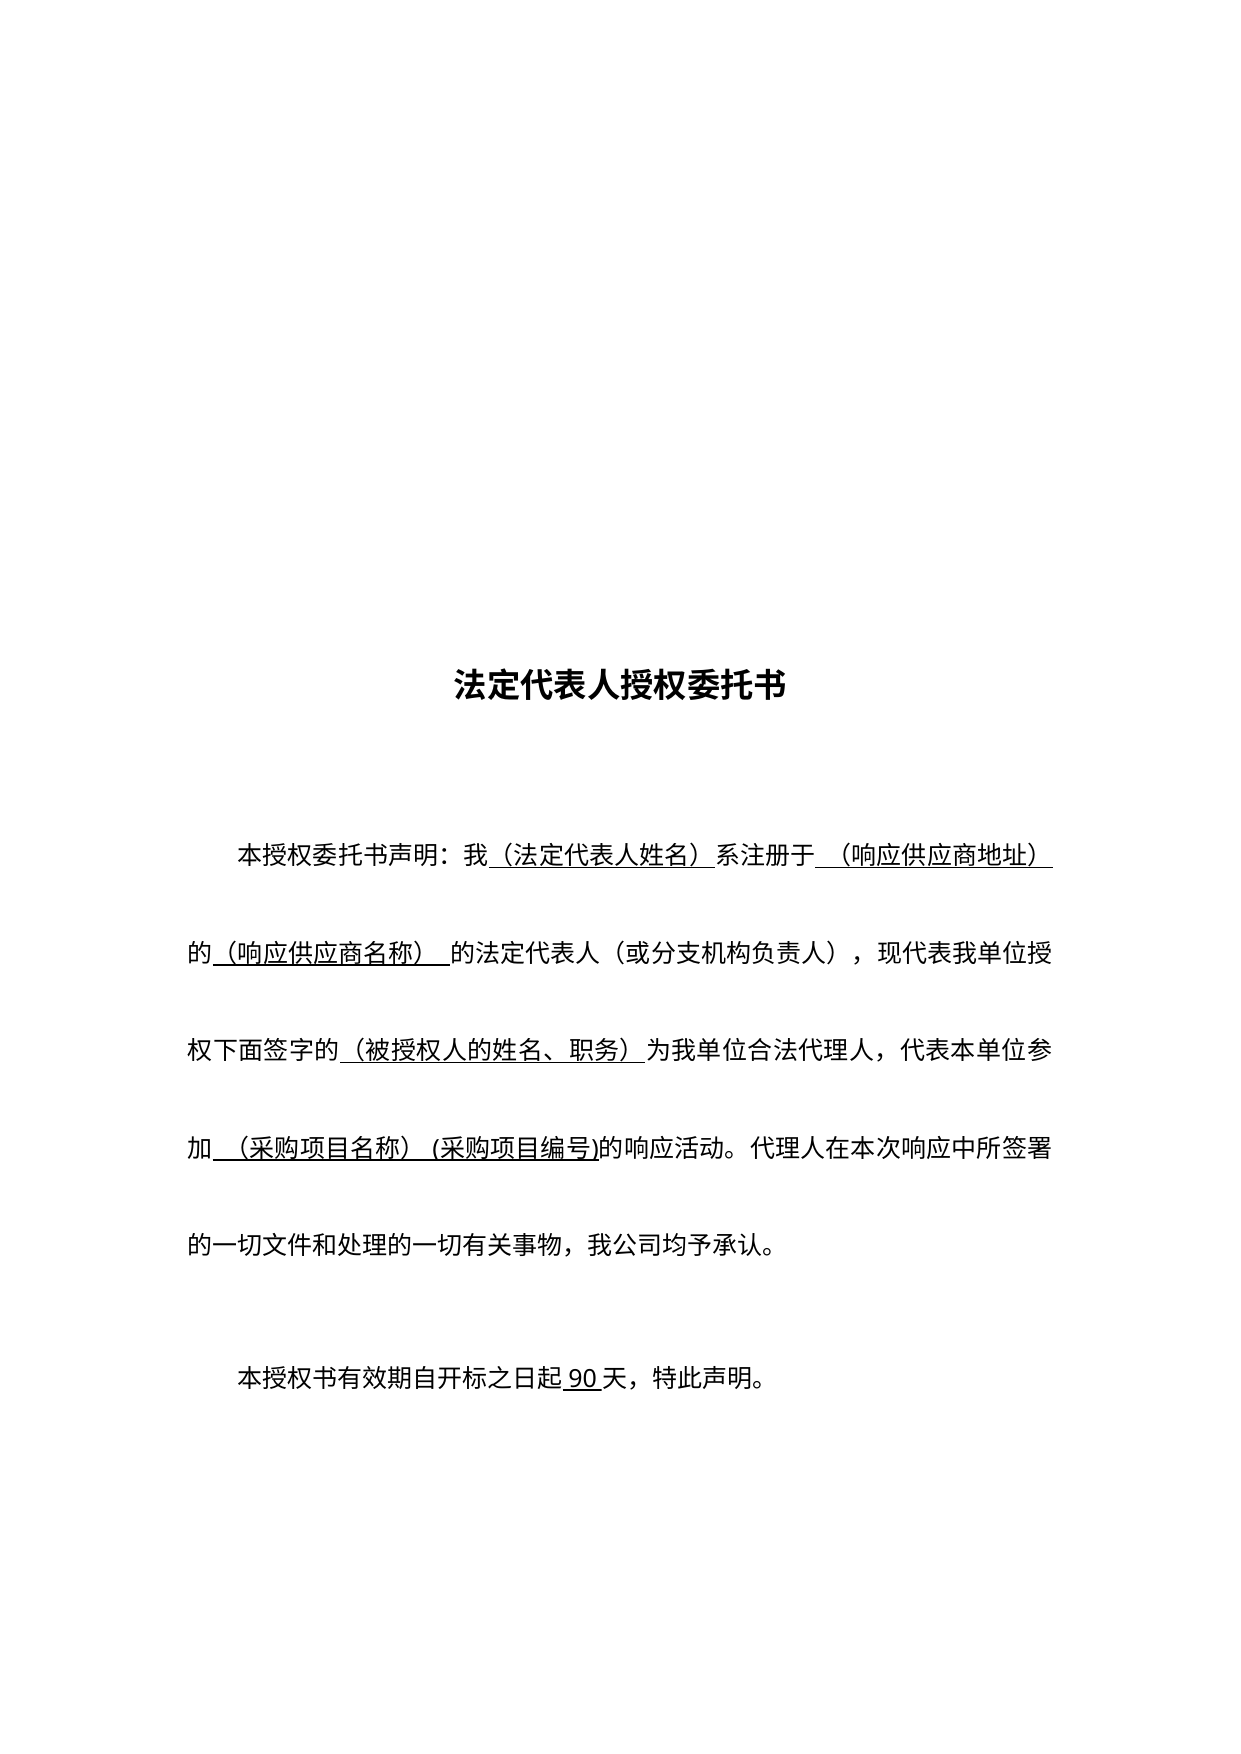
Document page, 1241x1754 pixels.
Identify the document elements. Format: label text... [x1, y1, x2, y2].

text 本授权委托书声明：我（法定代表人姓名）系注册于 （响应供应商地址） 的（响应供应商名称） 的法定代表人（或分支机构负责人），现代表我单位授权下面签字的（被授权人的姓名、职务）为我单位合法代理人，代表本单位参加 （采购项目名称） (采购项目编号)的响应活动。代理人在本次响应中所签署的一切文件和处理的一切有关事物，我公司均予承认。 [187, 821, 1053, 1276]
text 本授权书有效期自开标之日起 90天，特此声明。 [187, 1344, 1053, 1409]
text 法定代表人授权委托书 [187, 650, 1053, 715]
